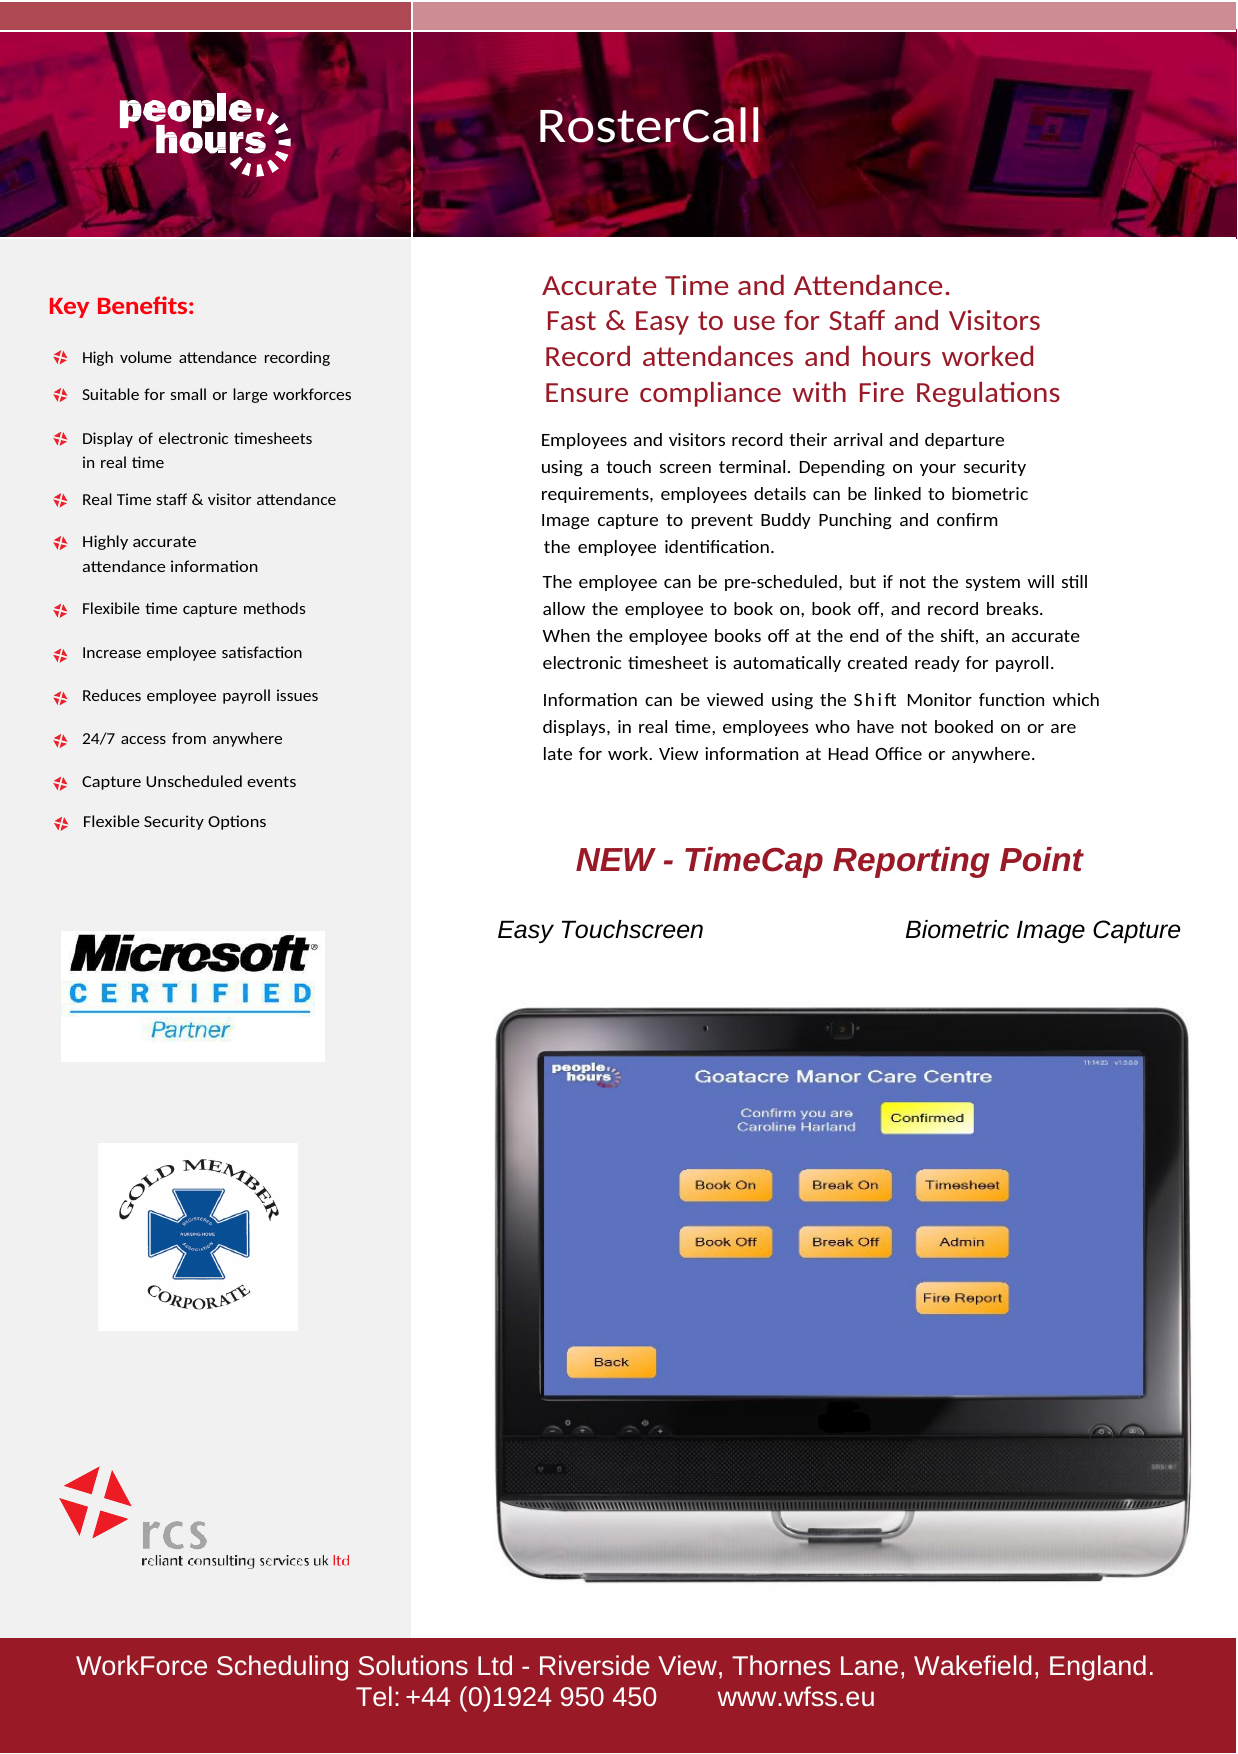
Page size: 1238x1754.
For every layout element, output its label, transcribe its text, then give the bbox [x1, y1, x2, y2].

text The employee can be pre-scheduled, but if not the system will still allow the employee to book on, book off, and record breaks. [542, 571, 1106, 620]
text Easy Touchscreen Biometric Image Capture [497, 915, 1194, 944]
text High volume attendance recording Suitable for small or large workforces [82, 347, 353, 405]
picture [98, 1143, 298, 1331]
text Fast & Easy to use for Staff and Visitors Record attendances and hours worked Ensure compliance with Fire Regulations [544, 302, 1121, 410]
text When the employee books off at the end of the shift, an accurate electronic timesheet is automatically created ready for payroll. [542, 624, 1106, 674]
text WorkForce Scheduling Solutions Ltd - Riverside View, Thornes Lane, Wakefield, England. Tel: +44 (0)1924 950 450 www.wfss.eu [37, 1649, 1194, 1712]
text Information can be viewed using the Shift Monitor function which displays, in real time, employees who have not booked on or are late for work. View information at Head Office or anywhere. [542, 688, 1106, 765]
text the employee identification. [544, 536, 1194, 559]
subtitle Accurate Time and Attendance. [542, 267, 1194, 302]
text Display of electronic timesheets in real time [82, 428, 324, 473]
picture [461, 975, 1219, 1601]
text Highly accurate attendance information [82, 532, 284, 577]
text Key Benefits: [48, 290, 353, 321]
text Capture Unscheduled events Flexible Security Options [82, 772, 324, 832]
picture [0, 32, 411, 237]
text RosterCall [104, 94, 1194, 155]
text NEW - TimeCap Reporting Point [576, 840, 1194, 878]
picture [61, 931, 325, 1062]
picture [142, 1521, 349, 1569]
text Real Time staff & visitor attendance [82, 489, 353, 509]
text Flexibile time capture methods Increase employee satisfaction Reduces employee payroll issues 24/7 access from anywhere [82, 599, 324, 749]
text Employees and visitors record their arrival and departure using a touch screen terminal. Depending on your security requirements, employees details can be linked to biometric Image capture to prevent Buddy Punching and confirm [541, 428, 1046, 532]
picture [413, 29, 1237, 239]
